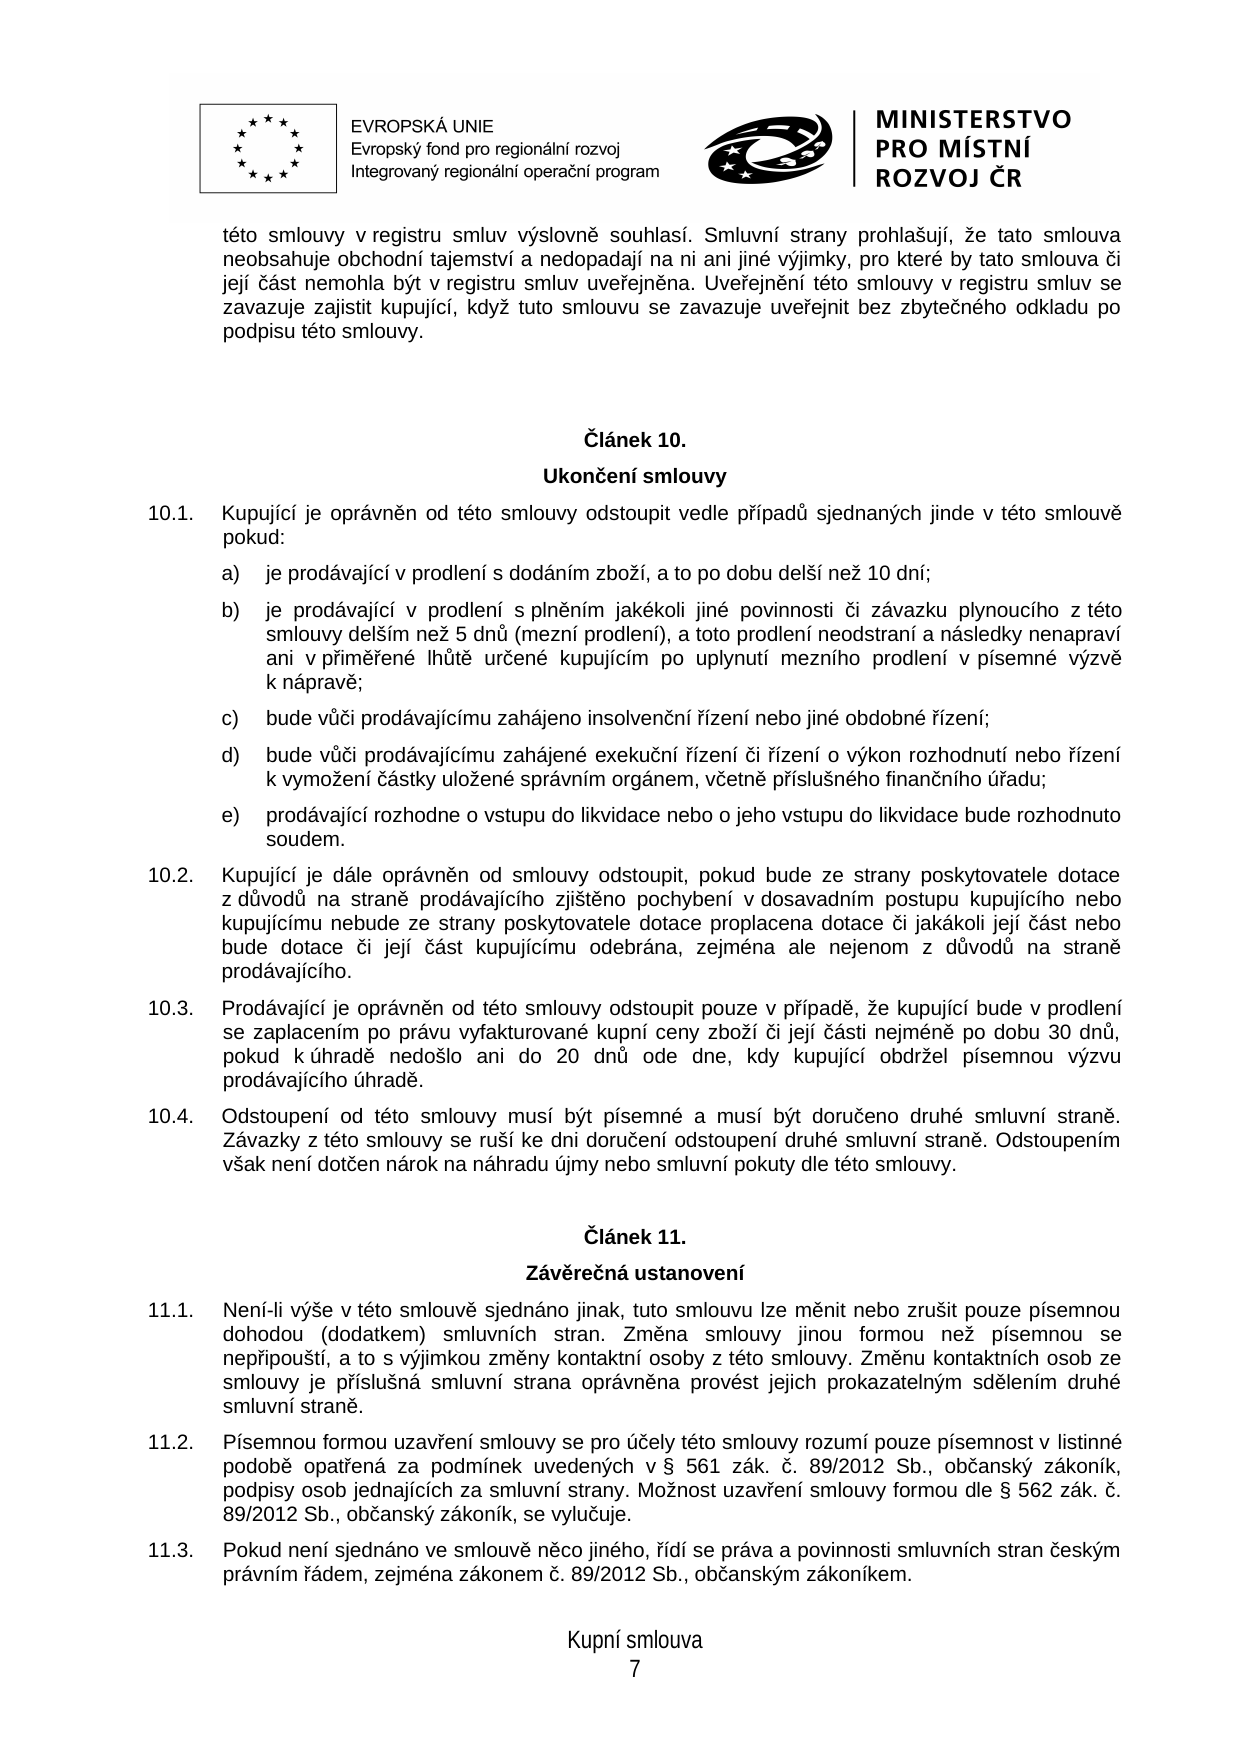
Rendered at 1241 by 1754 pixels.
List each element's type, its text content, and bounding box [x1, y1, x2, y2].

list bude vůči prodávajícímu zahájeno insolvenční řízení nebo jiné obdobné řízení; [221, 706, 1122, 730]
list Není-li výše v této smlouvě sjednáno jinak, tuto smlouvu lze měnit nebo zrušit pouze písemnou dohodou (dodatkem) smluvních stran. Změna smlouvy jinou formou než písemnou se nepřipouští, a to s výjimkou změny kontaktní osoby z této smlouvy. Změnu kontaktních osob ze smlouvy je příslušná smluvní strana oprávněna provést jejich prokazatelným sdělením druhé smluvní straně. [148, 1298, 1122, 1417]
subtitle Závěrečná ustanovení [148, 1261, 1122, 1285]
picture [169, 73, 1101, 223]
list Pokud není sjednáno ve smlouvě něco jiného, řídí se práva a povinnosti smluvních stran českým právním řádem, zejména zákonem č. 89/2012 Sb., občanským zákoníkem. [148, 1538, 1122, 1586]
list je prodávající v prodlení s dodáním zboží, a to po dobu delší než 10 dní; [221, 561, 1122, 585]
subtitle Kupující je dále oprávněn od smlouvy odstoupit, pokud bude ze strany poskytovatele dotace z důvodů na straně prodávajícího zjištěno pochybení v dosavadním postupu kupujícího nebo kupujícímu nebude ze strany poskytovatele dotace proplacena dotace či jakákoli její část nebo bude dotace či její část kupujícímu odebrána, zejména ale nejenom z důvodů na straně prodávajícího. [148, 863, 1122, 983]
list Odstoupení od této smlouvy musí být písemné a musí být doručeno druhé smluvní straně. Závazky z této smlouvy se ruší ke dni doručení odstoupení druhé smluvní straně. Odstoupením však není dotčen nárok na náhradu újmy nebo smluvní pokuty dle této smlouvy. [148, 1104, 1122, 1176]
list prodávající rozhodne o vstupu do likvidace nebo o jeho vstupu do likvidace bude rozhodnuto soudem. [221, 803, 1122, 851]
text Ukončení smlouvy [148, 464, 1122, 488]
list Písemnou formou uzavření smlouvy se pro účely této smlouvy rozumí pouze písemnost v listinné podobě opatřená za podmínek uvedených v § 561 zák. č. 89/2012 Sb., občanský zákoník, podpisy osob jednajících za smluvní strany. Možnost uzavření smlouvy formou dle § 562 zák. č. 89/2012 Sb., občanský zákoník, se vylučuje. [148, 1430, 1122, 1526]
text Článek 11. [148, 1225, 1122, 1249]
list je prodávající v prodlení s plněním jakékoli jiné povinnosti či závazku plynoucího z této smlouvy delším než 5 dnů (mezní prodlení), a toto prodlení neodstraní a následky nenapraví ani v přiměřené lhůtě určené kupujícím po uplynutí mezního prodlení v písemné výzvě k nápravě; [221, 598, 1122, 693]
text Článek 10. [148, 428, 1122, 452]
list bude vůči prodávajícímu zahájené exekuční řízení či řízení o výkon rozhodnutí nebo řízení k vymožení částky uložené správním orgánem, včetně příslušného finančního úřadu; [221, 742, 1122, 790]
list Prodávající je oprávněn od této smlouvy odstoupit pouze v případě, že kupující bude v prodlení se zaplacením po právu vyfakturované kupní ceny zboží či její části nejméně po dobu 30 dnů, pokud k úhradě nedošlo ani do 20 dnů ode dne, kdy kupující obdržel písemnou výzvu prodávajícího úhradě. [148, 996, 1122, 1091]
list Kupující je oprávněn od této smlouvy odstoupit vedle případů sjednaných jinde v této smlouvě pokud: [148, 501, 1122, 549]
